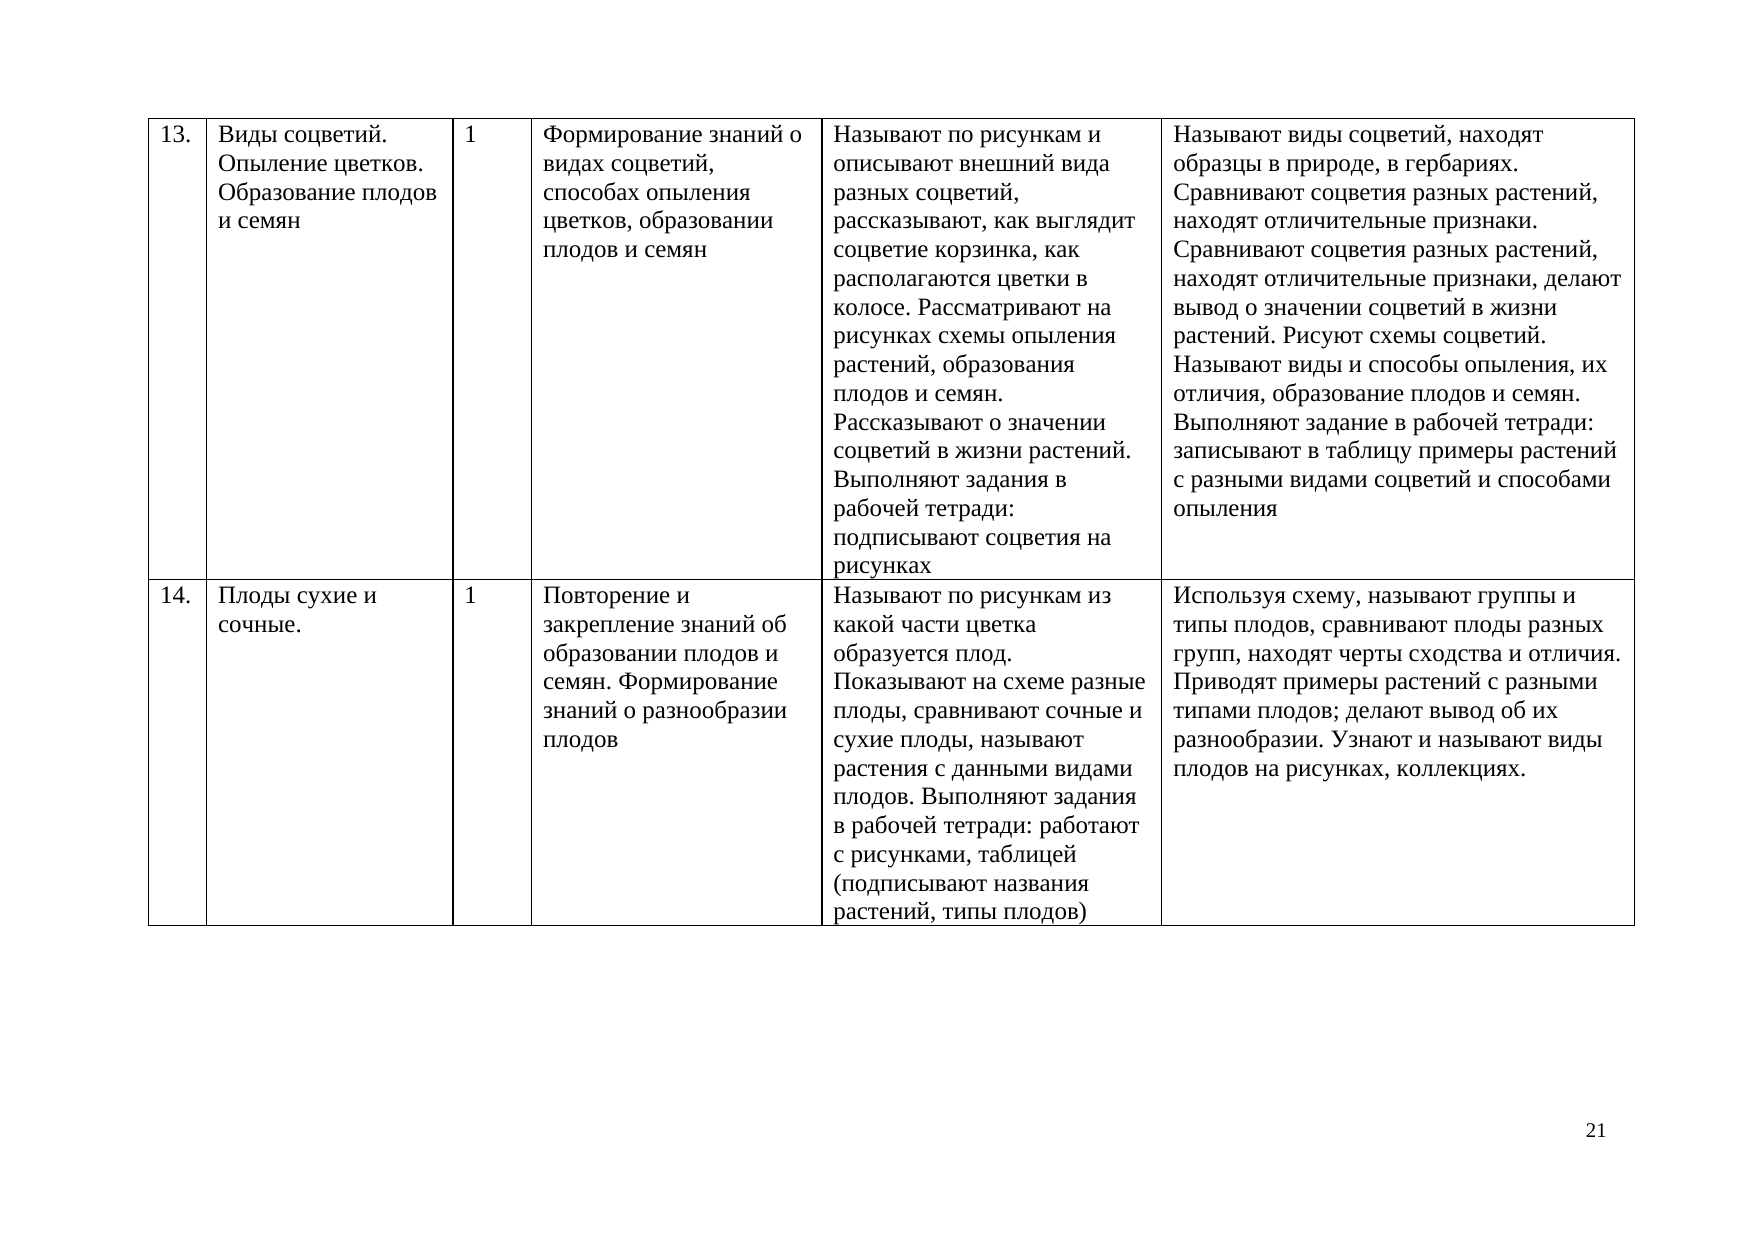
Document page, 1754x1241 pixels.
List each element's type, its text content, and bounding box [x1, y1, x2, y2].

table_cell Используя схему, называют группы и типы плодов, сравнивают плоды разных групп, находят черты сходства и отличия. Приводят примеры растений с разными типами плодов; делают вывод об их разнообразии. Узнают и называют виды плодов на рисунках, коллекциях. [1162, 580, 1634, 925]
table_cell Формирование знаний о видах соцветий, способах опыления цветков, образовании плодов и семян [532, 119, 821, 579]
table_cell Называют по рисункам и описывают внешний вида разных соцветий, рассказывают, как выглядит соцветие корзинка, как располагаются цветки в колосе. Рассматривают на рисунках схемы опыления растений, образования плодов и семян. Рассказывают о значении соцветий в жизни растений. Выполняют задания в рабочей тетради: подписывают соцветия на рисунках [823, 119, 1161, 579]
table_cell Повторение и закрепление знаний об образовании плодов и семян. Формирование знаний о разнообразии плодов [532, 580, 821, 925]
table_cell Называют по рисункам из какой части цветка образуется плод. Показывают на схеме разные плоды, сравнивают сочные и сухие плоды, называют растения с данными видами плодов. Выполняют задания в рабочей тетради: работают с рисунками, таблицей (подписывают названия растений, типы плодов) [823, 580, 1161, 925]
table_cell Плоды сухие и сочные. [207, 580, 452, 925]
table_cell Виды соцветий. Опыление цветков. Образование плодов и семян [207, 119, 452, 579]
table_cell 14. [149, 580, 206, 925]
table_cell 13. [149, 119, 206, 579]
table_cell 1 [454, 580, 531, 925]
table_cell Называют виды соцветий, находят образцы в природе, в гербариях. Сравнивают соцветия разных растений, находят отличительные признаки. Сравнивают соцветия разных растений, находят отличительные признаки, делают вывод о значении соцветий в жизни растений. Рисуют схемы соцветий. Называют виды и способы опыления, их отличия, образование плодов и семян. Выполняют задание в рабочей тетради: записывают в таблицу примеры растений с разными видами соцветий и способами опыления [1162, 119, 1634, 579]
table_cell 1 [454, 119, 531, 579]
